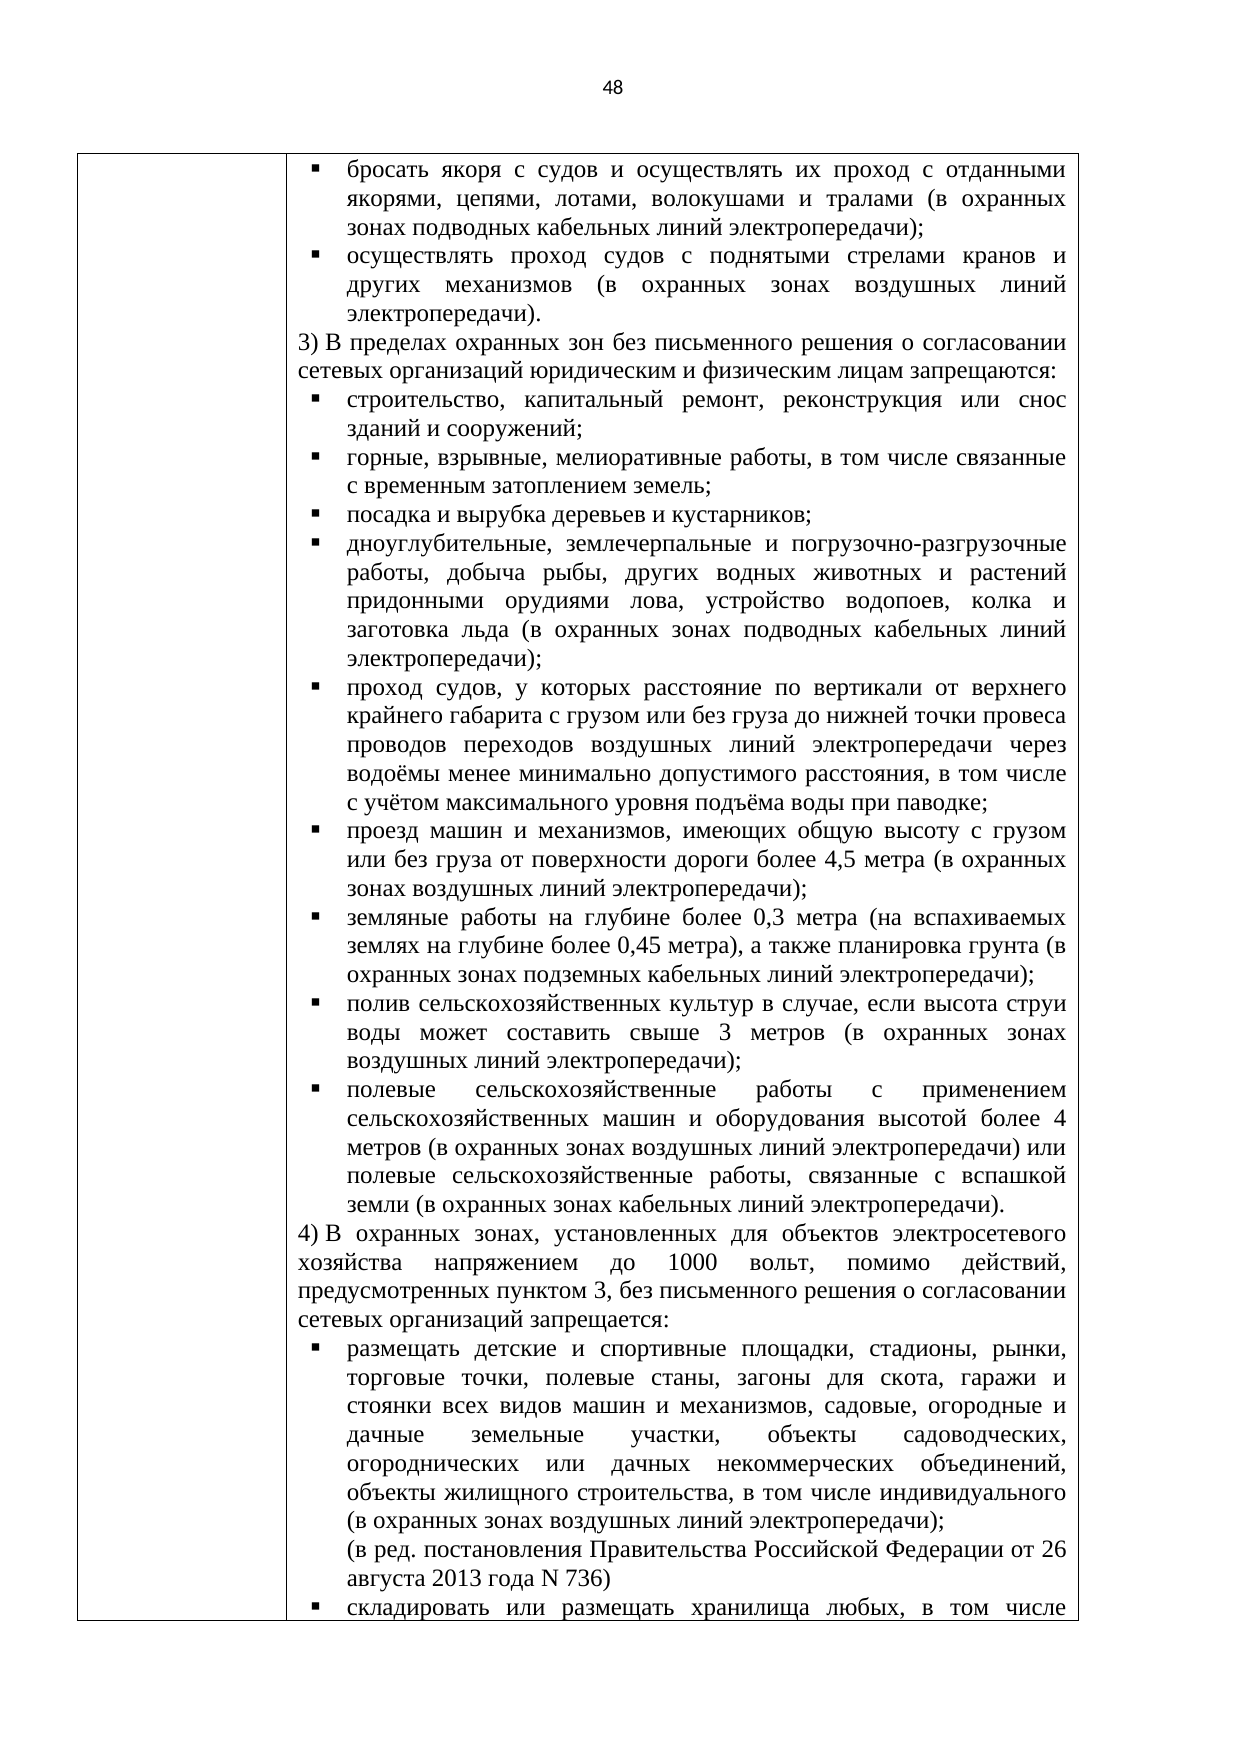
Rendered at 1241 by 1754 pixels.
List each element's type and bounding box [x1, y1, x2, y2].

table_cell [287, 154, 1078, 1620]
table_cell [78, 154, 286, 1620]
